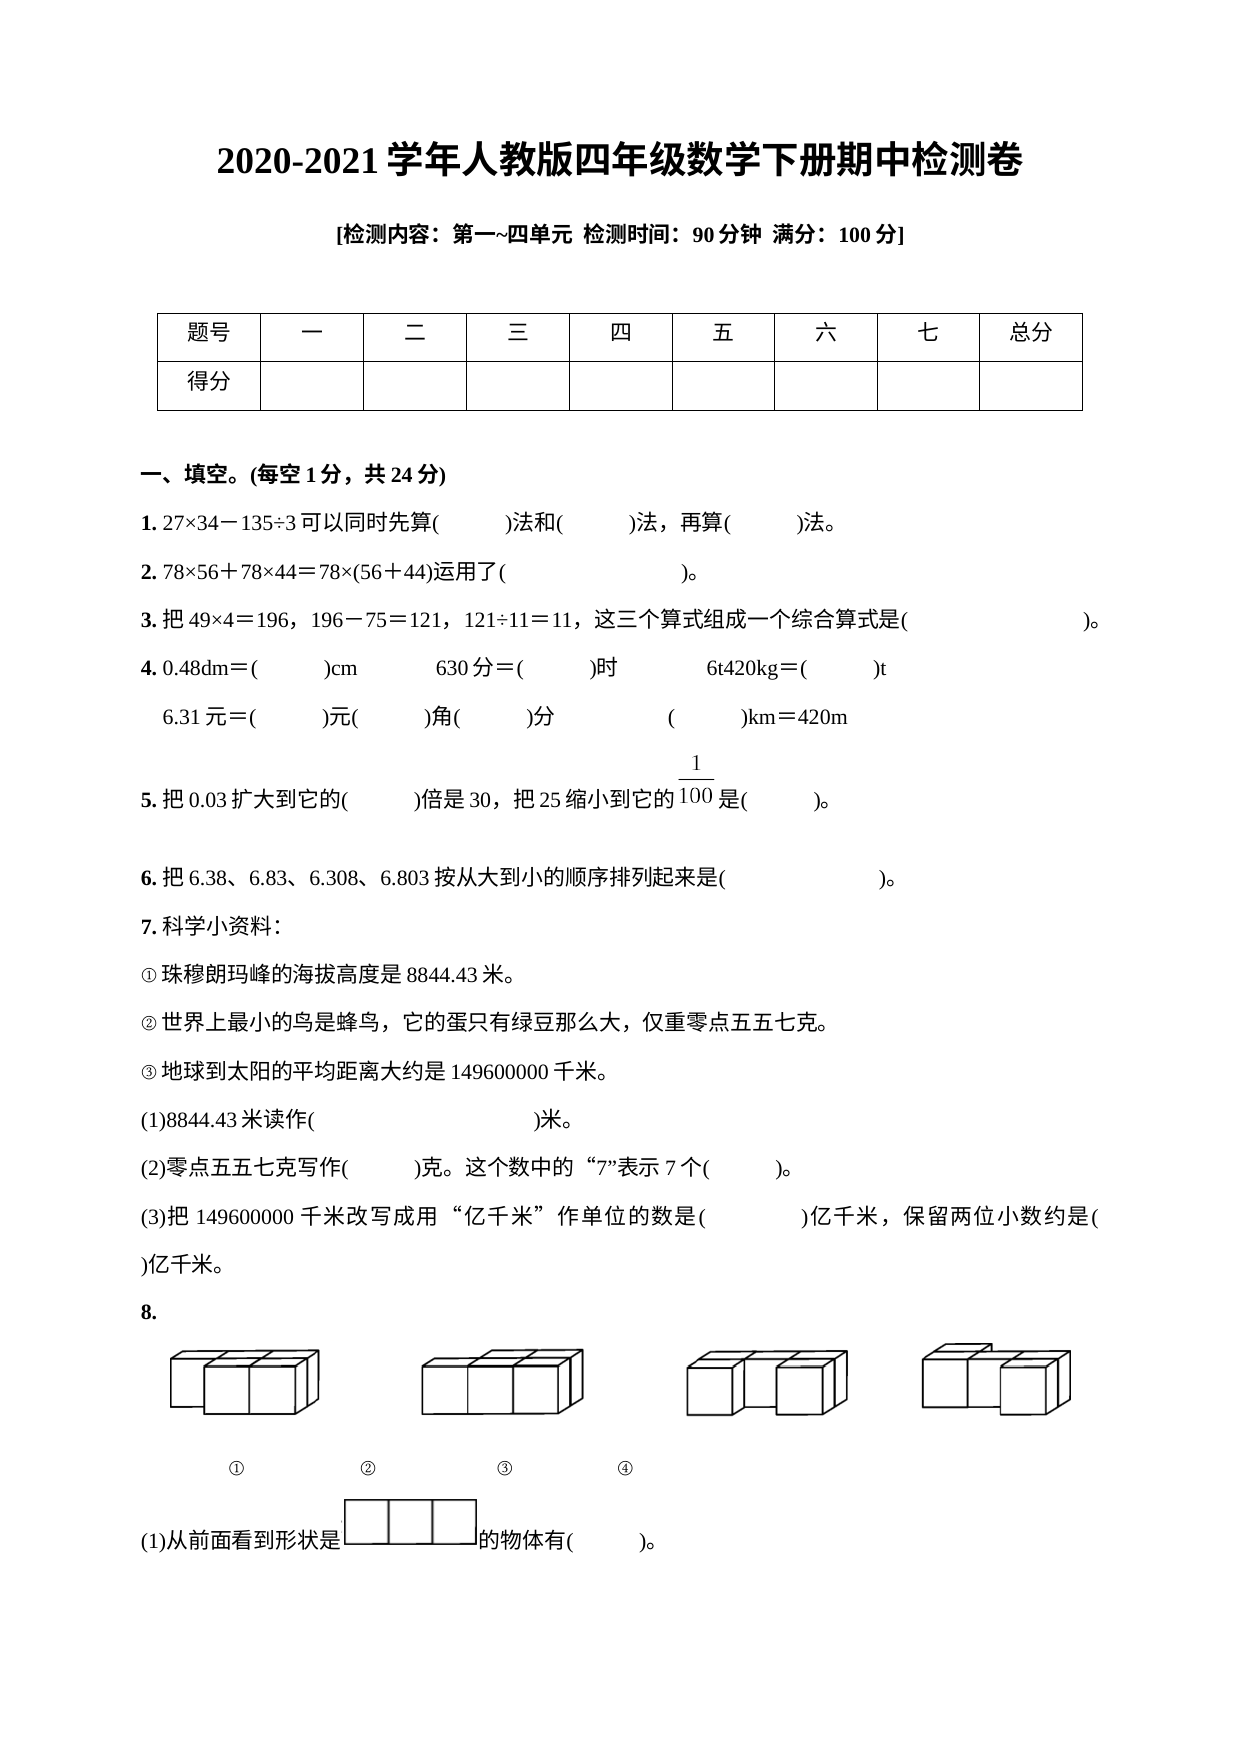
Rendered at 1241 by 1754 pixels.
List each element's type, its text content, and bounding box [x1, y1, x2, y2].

table_cell [467, 362, 569, 410]
text (1)从前面看到形状是的物体有( )。 [141, 1496, 1100, 1561]
text 5. 把0.03扩大到它的( )倍是30，把25缩小到它的是( )。 [141, 747, 1100, 844]
text 1. 27×34－135÷3可以同时先算( )法和( )法，再算( )法。 [141, 505, 1100, 537]
table_cell [980, 362, 1082, 410]
text ②世界上最小的鸟是蜂鸟，它的蛋只有绿豆那么大，仅重零点五五七克。 [141, 1005, 1100, 1037]
text 6. 把6.38、6.83、6.308、6.803按从大到小的顺序排列起来是( )。 [141, 860, 1100, 892]
text ③地球到太阳的平均距离大约是149600000千米。 [141, 1053, 1100, 1086]
text ①珠穆朗玛峰的海拔高度是8844.43米。 [141, 957, 1100, 989]
text 3. 把49×4＝196，196－75＝121，121÷11＝11，这三个算式组成一个综合算式是( )。 [141, 602, 1100, 634]
table_cell [570, 362, 672, 410]
text (2)零点五五七克写作( )克。这个数中的“7”表示7个( )。 [141, 1150, 1100, 1182]
table_cell 得分 [158, 362, 260, 410]
table_header 五 [673, 314, 774, 361]
text 2020-2021学年人教版四年级数学下册期中检测卷 [141, 125, 1100, 190]
text (1)8844.43米读作( )米。 [141, 1102, 1100, 1134]
table_header 总分 [980, 314, 1082, 361]
table_header 一 [261, 314, 363, 361]
picture [163, 1340, 1077, 1421]
text [检测内容：第一~四单元 检测时间：90分钟 满分：100分] [141, 217, 1100, 249]
text (3)把149600000千米改写成用“亿千米”作单位的数是( )亿千米，保留两位小数约是( )亿千米。 [141, 1198, 1100, 1279]
table_cell [364, 362, 466, 410]
picture [341, 1496, 479, 1549]
table_header 六 [775, 314, 877, 361]
text 6.31元＝( )元( )角( )分 ( )km＝420m [141, 698, 1100, 731]
table_header 二 [364, 314, 466, 361]
table_header 四 [570, 314, 672, 361]
table_cell [878, 362, 979, 410]
text 7. 科学小资料： [141, 908, 1100, 941]
text 2. 78×56＋78×44＝78×(56＋44)运用了( )。 [141, 553, 1100, 586]
table_header 题号 [158, 314, 260, 361]
table_cell [775, 362, 877, 410]
text 一、填空。(每空1分，共24分) [141, 457, 1100, 489]
table_header 七 [878, 314, 979, 361]
text 8. [141, 1295, 1100, 1328]
text 4. 0.48dm＝( )cm 630分＝( )时 6t420kg＝( )t [141, 650, 1100, 682]
table_cell [673, 362, 774, 410]
table_cell [261, 362, 363, 410]
table_header 三 [467, 314, 569, 361]
text ① ② ③ ④ [141, 1451, 1100, 1484]
